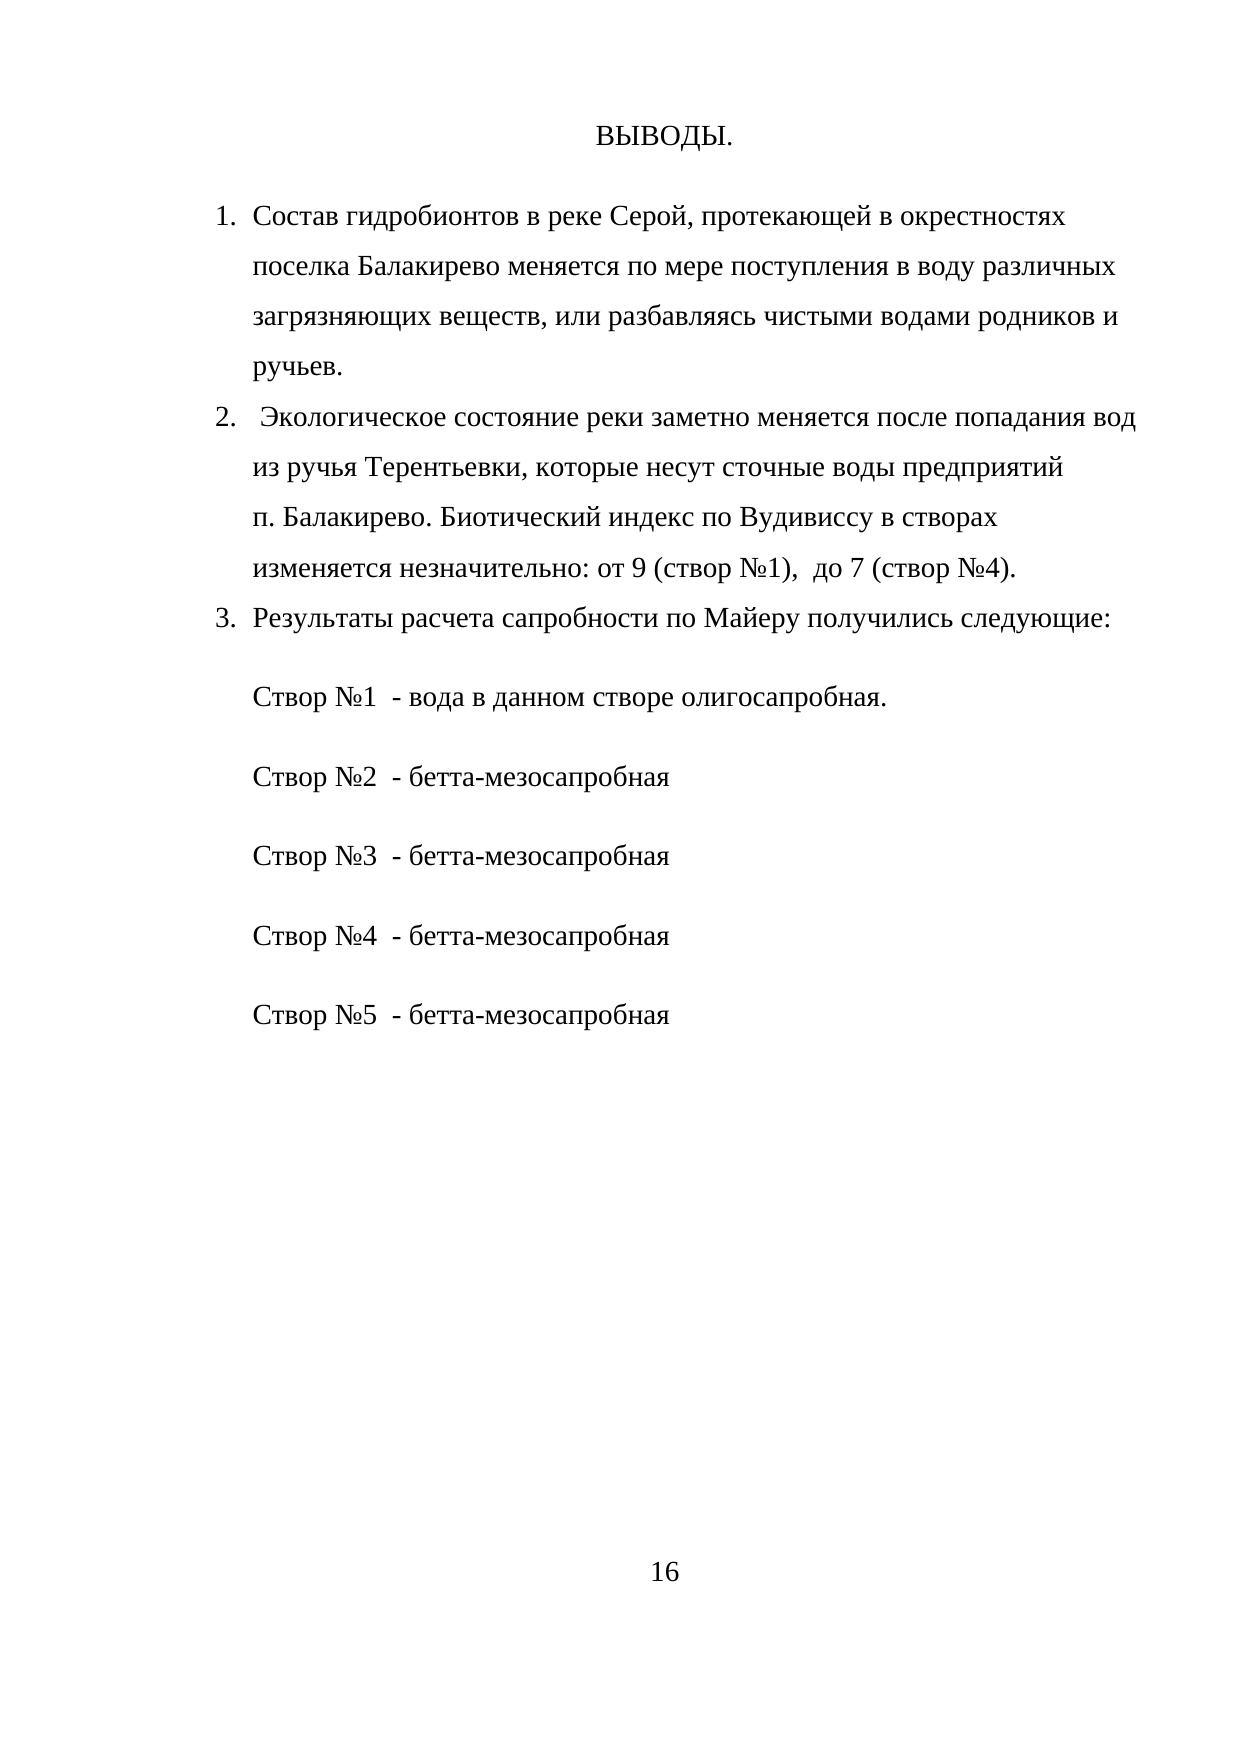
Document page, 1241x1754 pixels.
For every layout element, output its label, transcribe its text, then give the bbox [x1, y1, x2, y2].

text Створ №2 - бетта-мезосапробная [252, 759, 1152, 793]
list Состав гидробионтов в реке Серой, протекающей в окрестностях поселка Балакирево меняется по мере поступления в воду различных загрязняющих веществ, или разбавляясь чистыми водами родников и ручьев. [215, 198, 1152, 382]
list Экологическое состояние реки заметно меняется после попадания вод из ручья Терентьевки, которые несут сточные воды предприятий п. Балакирево. Биотический индекс по Вудивиссу в створах изменяется незначительно: от 9 (створ №1), до 7 (створ №4). [215, 399, 1152, 583]
text Створ №5 - бетта-мезосапробная [252, 997, 1152, 1031]
list Результаты расчета сапробности по Майеру получились следующие: [215, 600, 1152, 634]
text Створ №4 - бетта-мезосапробная [252, 918, 1152, 952]
text Створ №1 - вода в данном створе олигосапробная. [252, 679, 1152, 713]
text ВЫВОДЫ. [177, 118, 1152, 152]
text Створ №3 - бетта-мезосапробная [252, 838, 1152, 872]
text 16 [177, 1554, 1152, 1587]
